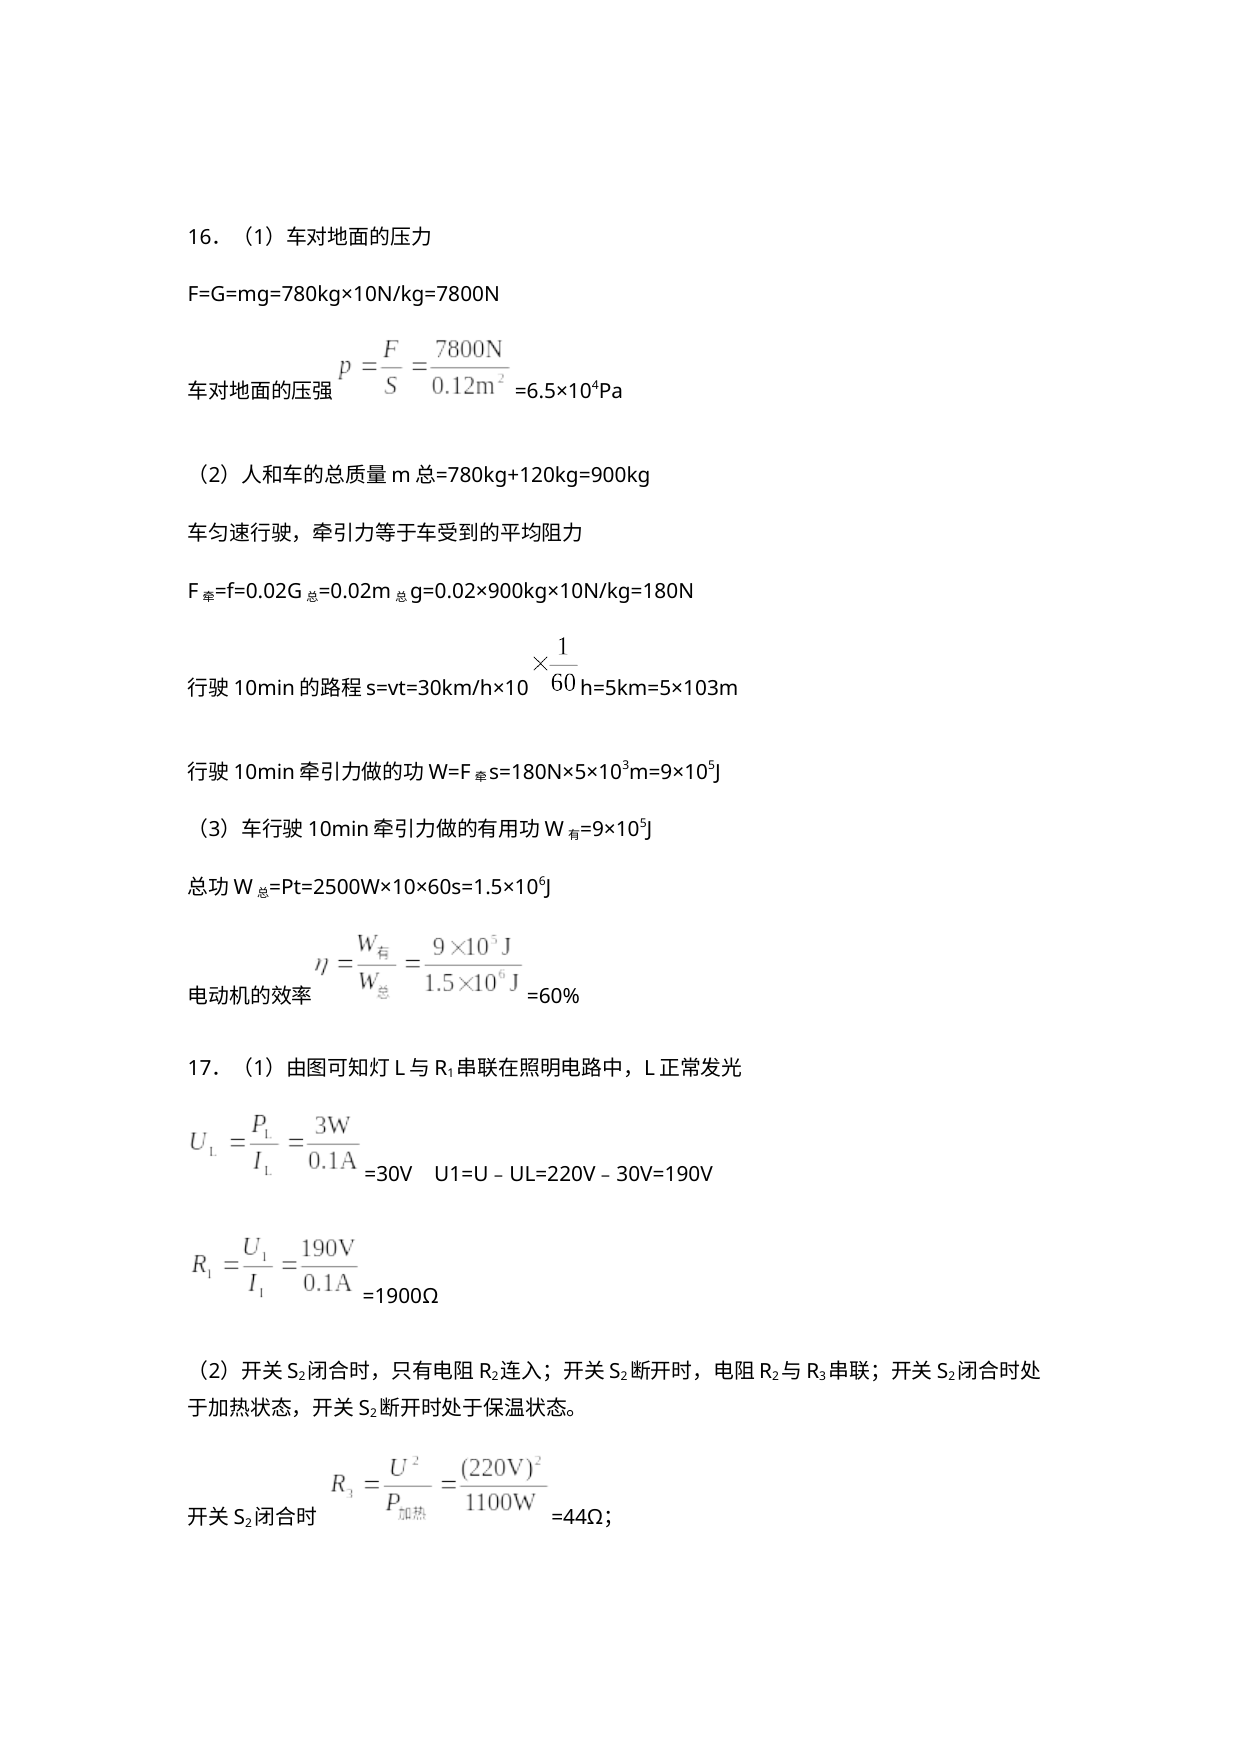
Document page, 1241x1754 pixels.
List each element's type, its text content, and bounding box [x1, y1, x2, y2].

text F=G=mg=780kg×10N/kg=7800N [187, 277, 1053, 310]
text 车匀速行驶，牵引力等于车受到的平均阻力 [187, 515, 1053, 548]
text （2）开关S2闭合时，只有电阻R2连入；开关S2断开时，电阻R2与R3串联；开关S2闭合时处于加热状态，开关S2断开时处于保温状态。 [187, 1353, 1053, 1423]
text （2）人和车的总质量m总=780kg+120kg=900kg [187, 458, 1053, 490]
text 车对地面的压强=6.5×104Pa [187, 335, 1053, 432]
text =1900Ω [187, 1230, 1053, 1328]
text （3）车行驶10min牵引力做的有用功W有=9×105J [187, 812, 1053, 844]
text 行驶10min的路程s=vt=30km/h×10h=5km=5×103m [187, 631, 1053, 728]
text =30V U1=U﹣UL=220V﹣30V=190V [187, 1108, 1053, 1205]
text 行驶10min牵引力做的功W=F牵s=180N×5×103m=9×105J [187, 754, 1053, 786]
text 电动机的效率=60% [187, 927, 1053, 1025]
text 总功W总=Pt=2500W×10×60s=1.5×106J [187, 869, 1053, 902]
text F牵=f=0.02G总=0.02m总g=0.02×900kg×10N/kg=180N [187, 573, 1053, 606]
text 开关S2闭合时 =44Ω； [187, 1448, 1053, 1546]
text 17．（1）由图可知灯L与R1串联在照明电路中，L正常发光 [187, 1050, 1053, 1083]
text 16．（1）车对地面的压力 [187, 219, 1053, 252]
